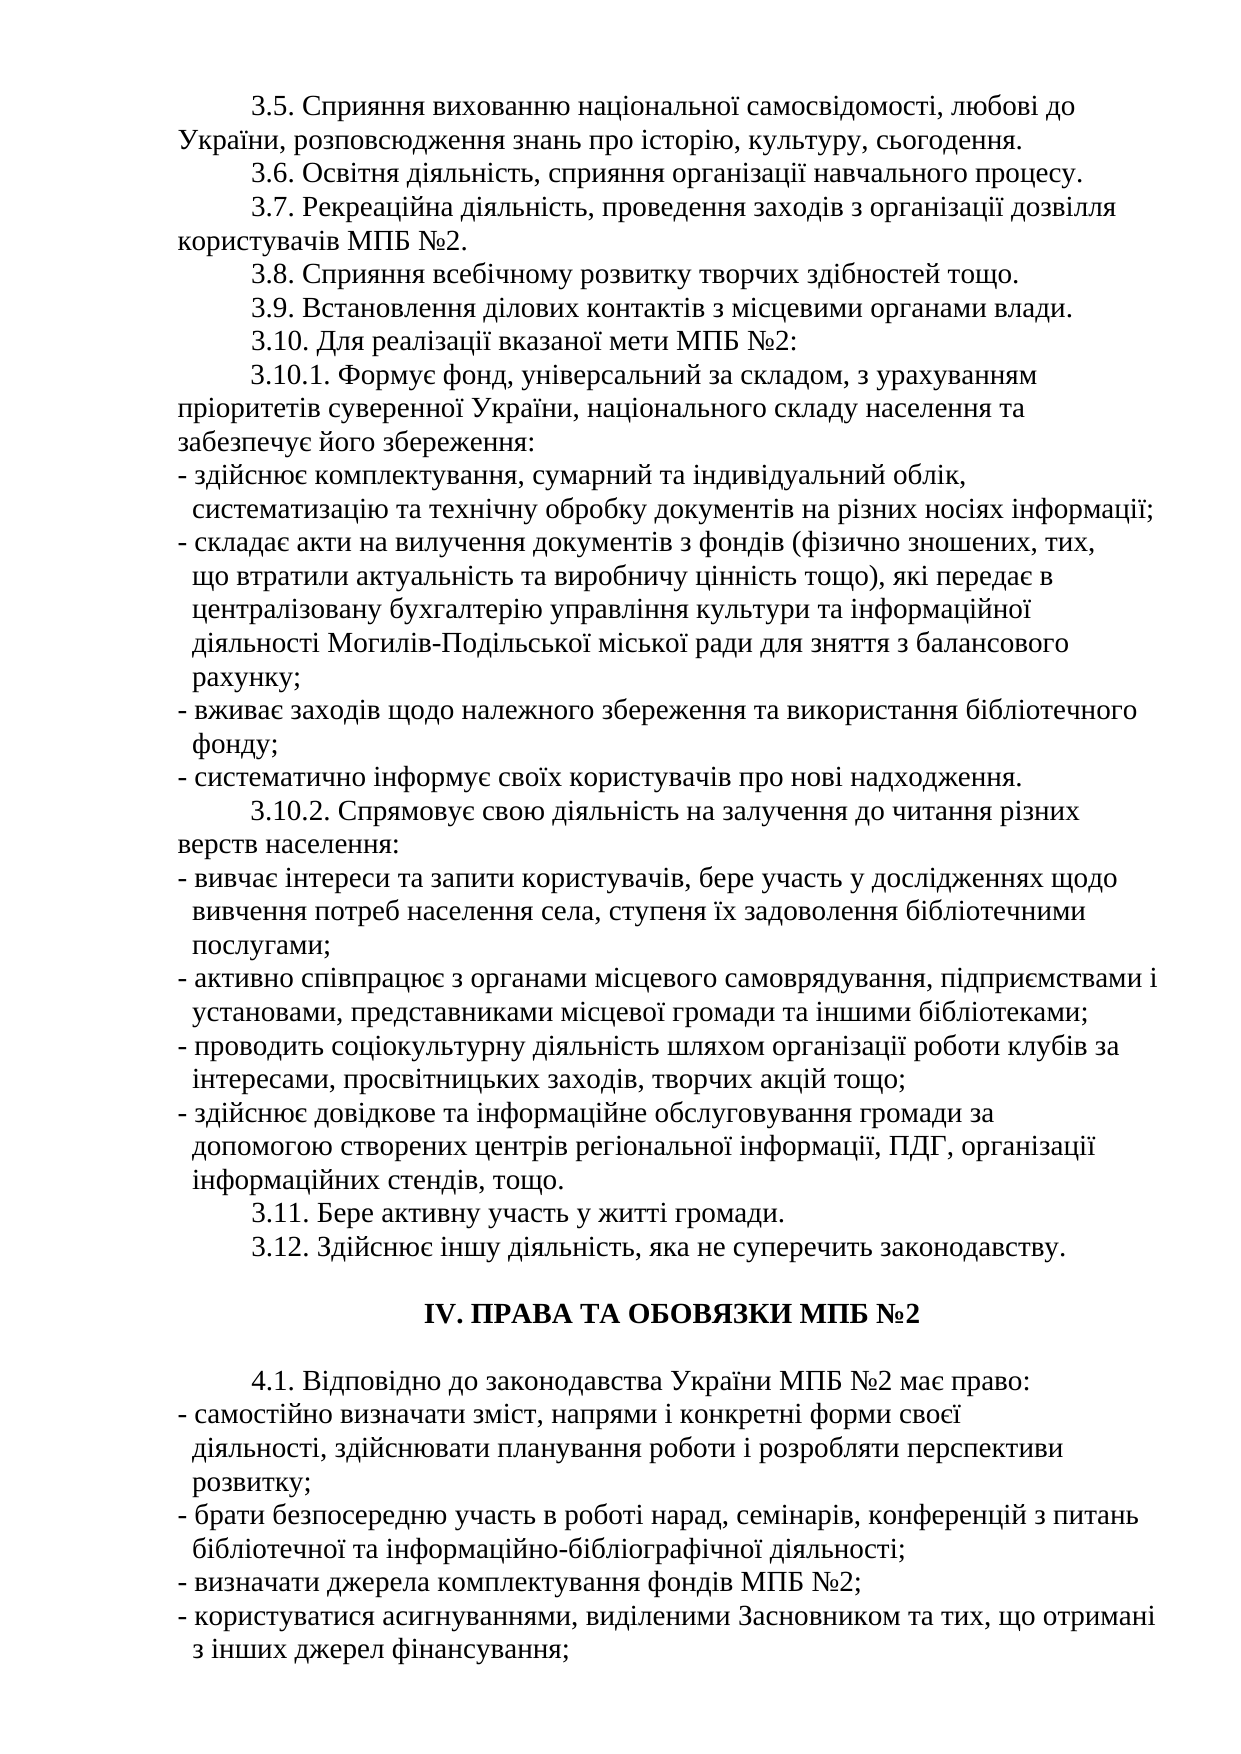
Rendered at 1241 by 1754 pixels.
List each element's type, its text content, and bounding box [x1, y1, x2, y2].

text - активно співпрацює з органами місцевого самоврядування, підприємствами і [177, 961, 1167, 994]
text - проводить соціокультурну діяльність шляхом організації роботи клубів за [177, 1028, 1167, 1061]
text 3.7. Рекреаційна діяльність, проведення заходів з організації дозвілля користувачів МПБ №2. [177, 189, 1167, 256]
text установами, представниками місцевої громади та іншими бібліотеками; [177, 994, 1167, 1028]
text - здійснює довідкове та інформаційне обслуговування громади за [177, 1095, 1167, 1128]
text допомогою створених центрів регіональної інформації, ПДГ, організації [177, 1128, 1167, 1162]
text - вживає заходів щодо належного збереження та використання бібліотечного [177, 692, 1167, 726]
text систематизацію та технічну обробку документів на різних носіях інформації; [177, 491, 1167, 524]
text 3.6. Освітня діяльність, сприяння організації навчального процесу. [177, 156, 1167, 189]
text - систематично інформує своїх користувачів про нові надходження. [177, 759, 1167, 793]
text централізовану бухгалтерію управління культури та інформаційної [177, 592, 1167, 625]
text - користуватися асигнуваннями, виділеними Засновником та тих, що отримані [177, 1598, 1167, 1631]
text - визначати джерела комплектування фондів МПБ №2; [177, 1564, 1167, 1598]
text - здійснює комплектування, сумарний та індивідуальний облік, [177, 457, 1167, 491]
text - складає акти на вилучення документів з фондів (фізично зношених, тих, [177, 524, 1167, 558]
text 3.12. Здійснює іншу діяльність, яка не суперечить законодавству. [177, 1229, 1167, 1262]
text - вивчає інтереси та запити користувачів, бере участь у дослідженнях щодо [177, 860, 1167, 893]
text 3.10.2. Спрямовує свою діяльність на залучення до читання різних верств населення: [177, 793, 1167, 860]
text 3.5. Сприяння вихованню національної самосвідомості, любові до України, розповсюдження знань про історію, культуру, сьогодення. [177, 88, 1167, 156]
text 3.10. Для реалізації вказаної мети МПБ №2: [177, 323, 1167, 357]
text інтересами, просвітницьких заходів, творчих акцій тощо; [177, 1061, 1167, 1095]
text з інших джерел фінансування; [192, 1631, 1167, 1665]
text вивчення потреб населення села, ступеня їх задоволення бібліотечними [177, 893, 1167, 927]
text 3.9. Встановлення ділових контактів з місцевими органами влади. [177, 290, 1167, 323]
text - самостійно визначати зміст, напрями і конкретні форми своєї [177, 1397, 1167, 1430]
text фонду; [177, 726, 1167, 759]
text 3.11. Бере активну участь у житті громади. [177, 1195, 1167, 1229]
text - брати безпосередню участь в роботі нарад, семінарів, конференцій з питань [177, 1497, 1167, 1531]
text бібліотечної та інформаційно-бібліографічної діяльності; [177, 1531, 1167, 1564]
text 4.1. Відповідно до законодавства України МПБ №2 має право: [177, 1363, 1167, 1397]
text 3.10.1. Формує фонд, універсальний за складом, з урахуванням пріоритетів суверенної України, національного складу населення та забезпечує його збереження: [177, 357, 1167, 457]
text 3.8. Сприяння всебічному розвитку творчих здібностей тощо. [177, 256, 1167, 290]
text розвитку; [177, 1464, 1167, 1497]
text рахунку; [177, 659, 1167, 692]
text діяльності, здійснювати планування роботи і розробляти перспективи [177, 1430, 1167, 1464]
text послугами; [177, 927, 1167, 961]
text що втратили актуальність та виробничу цінність тощо), які передає в [177, 558, 1167, 592]
text діяльності Могилів-Подільської міської ради для зняття з балансового [177, 625, 1167, 659]
text інформаційних стендів, тощо. [177, 1162, 1167, 1195]
text IV. ПРАВА ТА ОБОВЯЗКИ МПБ №2 [177, 1296, 1167, 1329]
